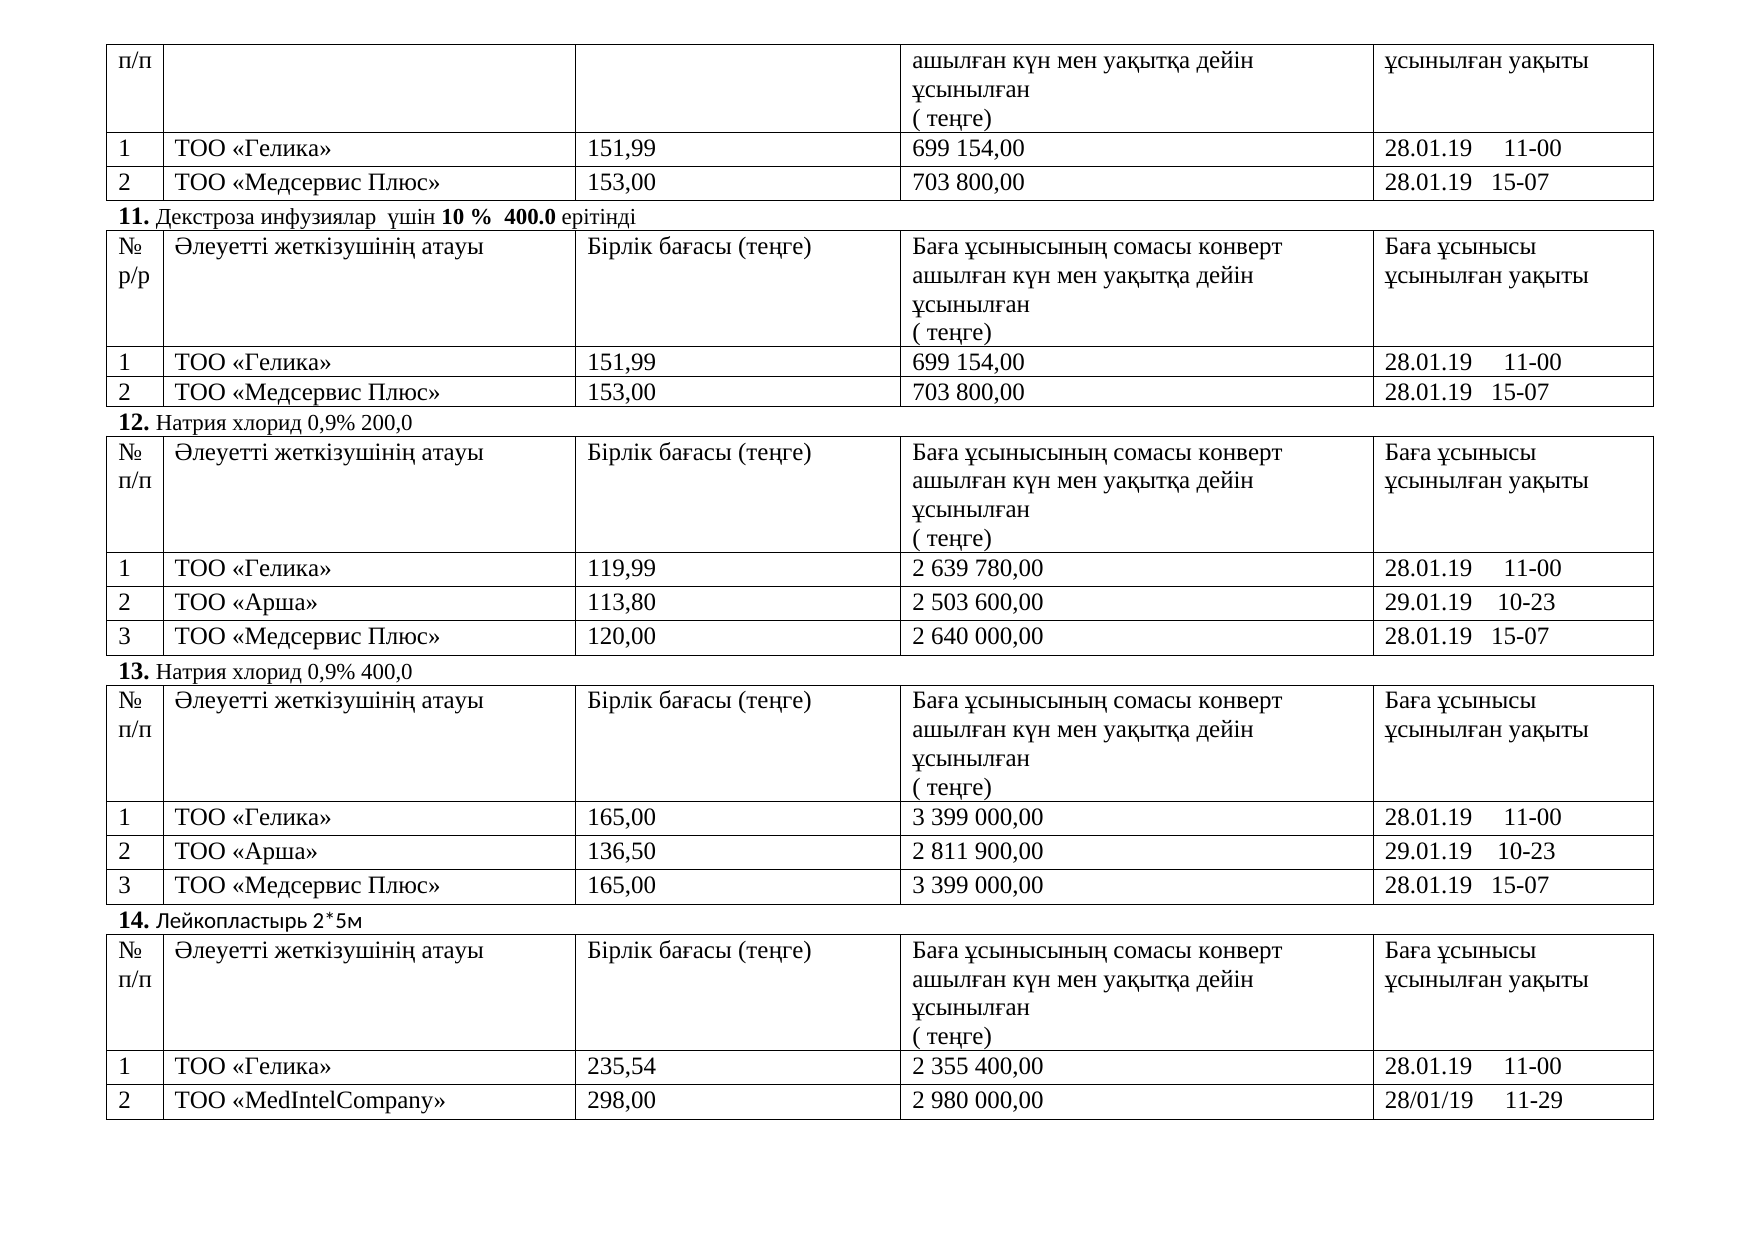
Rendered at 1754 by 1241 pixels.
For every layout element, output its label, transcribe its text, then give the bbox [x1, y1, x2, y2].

table_cell 1 [107, 553, 163, 586]
table_cell ТОО «Гелика» [164, 347, 575, 376]
table_header Бірлік бағасы (теңге) [576, 231, 900, 346]
table_cell ТОО «Медсервис Плюс» [164, 167, 575, 200]
table_header Баға ұсынысының сомасы конверт ашылған күн мен уақытқа дейін ұсынылған ( теңге) [901, 437, 1373, 552]
table_cell 3 [107, 621, 163, 655]
table_header Баға ұсынысы ұсынылған уақыты [1374, 935, 1653, 1050]
table_cell 2 [107, 167, 163, 200]
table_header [901, 935, 1373, 1050]
table_header Баға ұсынысының сомасы конверт ашылған күн мен уақытқа дейін ұсынылған ( теңге) [901, 231, 1373, 346]
table_cell 28.01.19 11-00 [1374, 802, 1653, 835]
table_cell ТОО «Арша» [164, 836, 575, 869]
table_cell 235,54 [576, 1051, 900, 1084]
text 11. Декстроза инфузиялар үшін 10 % 400.0 ерітінді [118, 201, 1636, 230]
table_cell 2 [107, 1085, 163, 1119]
table_cell ТОО «Медсервис Плюс» [164, 621, 575, 655]
table_cell 165,00 [576, 870, 900, 904]
table_cell 2 980 000,00 [901, 1085, 1373, 1119]
table_header № п/п [107, 437, 163, 552]
table_cell 2 639 780,00 [901, 553, 1373, 586]
table_header Баға ұсынысы ұсынылған уақыты [1374, 437, 1653, 552]
table_cell 28.01.19 15-07 [1374, 377, 1653, 406]
table_cell 699 154,00 [901, 347, 1373, 376]
table_header Баға ұсынысы ұсынылған уақыты [1374, 231, 1653, 346]
table_cell ТОО «Гелика» [164, 1051, 575, 1084]
table_header Әлеуетті жеткізушінің атауы [164, 935, 575, 1050]
text 14. Лейкопластырь 2*5м [118, 905, 1636, 934]
table_header Бірлік бағасы (теңге) [576, 437, 900, 552]
table_cell 28/01/19 11-29 [1374, 1085, 1653, 1119]
table_cell ТОО «Арша» [164, 587, 575, 620]
table_cell 28.01.19 15-07 [1374, 621, 1653, 655]
table_cell 2 [107, 587, 163, 620]
table_cell 151,99 [576, 133, 900, 166]
table_cell 2 355 400,00 [901, 1051, 1373, 1084]
table_cell ТОО «Медсервис Плюс» [164, 870, 575, 904]
table_cell 2 640 000,00 [901, 621, 1373, 655]
table_header Әлеуетті жеткізушінің атауы [164, 231, 575, 346]
table_cell ТОО «Гелика» [164, 133, 575, 166]
table_header № п/п [107, 686, 163, 801]
table_cell 28.01.19 11-00 [1374, 1051, 1653, 1084]
table_cell 3 [107, 870, 163, 904]
table_cell 3 399 000,00 [901, 802, 1373, 835]
table_cell 2 503 600,00 [901, 587, 1373, 620]
table_cell 2 [107, 836, 163, 869]
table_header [164, 45, 575, 132]
table_cell 1 [107, 347, 163, 376]
table_cell 28.01.19 11-00 [1374, 133, 1653, 166]
table_header Баға ұсынысы ұсынылған уақыты [1374, 686, 1653, 801]
table_cell 151,99 [576, 347, 900, 376]
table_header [576, 45, 900, 132]
table_cell ТОО «MedIntelCompany» [164, 1085, 575, 1119]
table_cell 113,80 [576, 587, 900, 620]
table_cell 120,00 [576, 621, 900, 655]
table_cell 29.01.19 10-23 [1374, 587, 1653, 620]
table_header № п/п [107, 45, 163, 132]
table_header Бірлік бағасы (теңге) [576, 686, 900, 801]
table_cell 153,00 [576, 167, 900, 200]
table_cell 28.01.19 11-00 [1374, 553, 1653, 586]
table_cell 136,50 [576, 836, 900, 869]
table_cell ТОО «Медсервис Плюс» [164, 377, 575, 406]
table_cell 703 800,00 [901, 377, 1373, 406]
table_cell 1 [107, 133, 163, 166]
table_header Әлеуетті жеткізушінің атауы [164, 686, 575, 801]
table_header Әлеуетті жеткізушінің атауы [164, 437, 575, 552]
table_header Баға ұсынысының сомасы конверт ашылған күн мен уақытқа дейін ұсынылған ( теңге) [901, 686, 1373, 801]
table_cell 1 [107, 802, 163, 835]
table_cell 699 154,00 [901, 133, 1373, 166]
table_cell 28.01.19 15-07 [1374, 870, 1653, 904]
table_header Бірлік бағасы (теңге) [576, 935, 900, 1050]
table_cell ТОО «Гелика» [164, 802, 575, 835]
table_cell 298,00 [576, 1085, 900, 1119]
text 13. Натрия хлорид 0,9% 400,0 [118, 656, 1636, 684]
table_cell 119,99 [576, 553, 900, 586]
table_cell 153,00 [576, 377, 900, 406]
table_cell 28.01.19 11-00 [1374, 347, 1653, 376]
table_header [1374, 45, 1653, 132]
table_cell 703 800,00 [901, 167, 1373, 200]
table_cell ТОО «Гелика» [164, 553, 575, 586]
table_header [901, 45, 1373, 132]
table_cell 2 [107, 377, 163, 406]
table_cell 2 811 900,00 [901, 836, 1373, 869]
text 12. Натрия хлорид 0,9% 200,0 [118, 407, 1636, 436]
table_header № р/р [107, 231, 163, 346]
table_cell 165,00 [576, 802, 900, 835]
table_cell 29.01.19 10-23 [1374, 836, 1653, 869]
table_cell 1 [107, 1051, 163, 1084]
table_cell 3 399 000,00 [901, 870, 1373, 904]
table_header № п/п [107, 935, 163, 1050]
table_cell 28.01.19 15-07 [1374, 167, 1653, 200]
